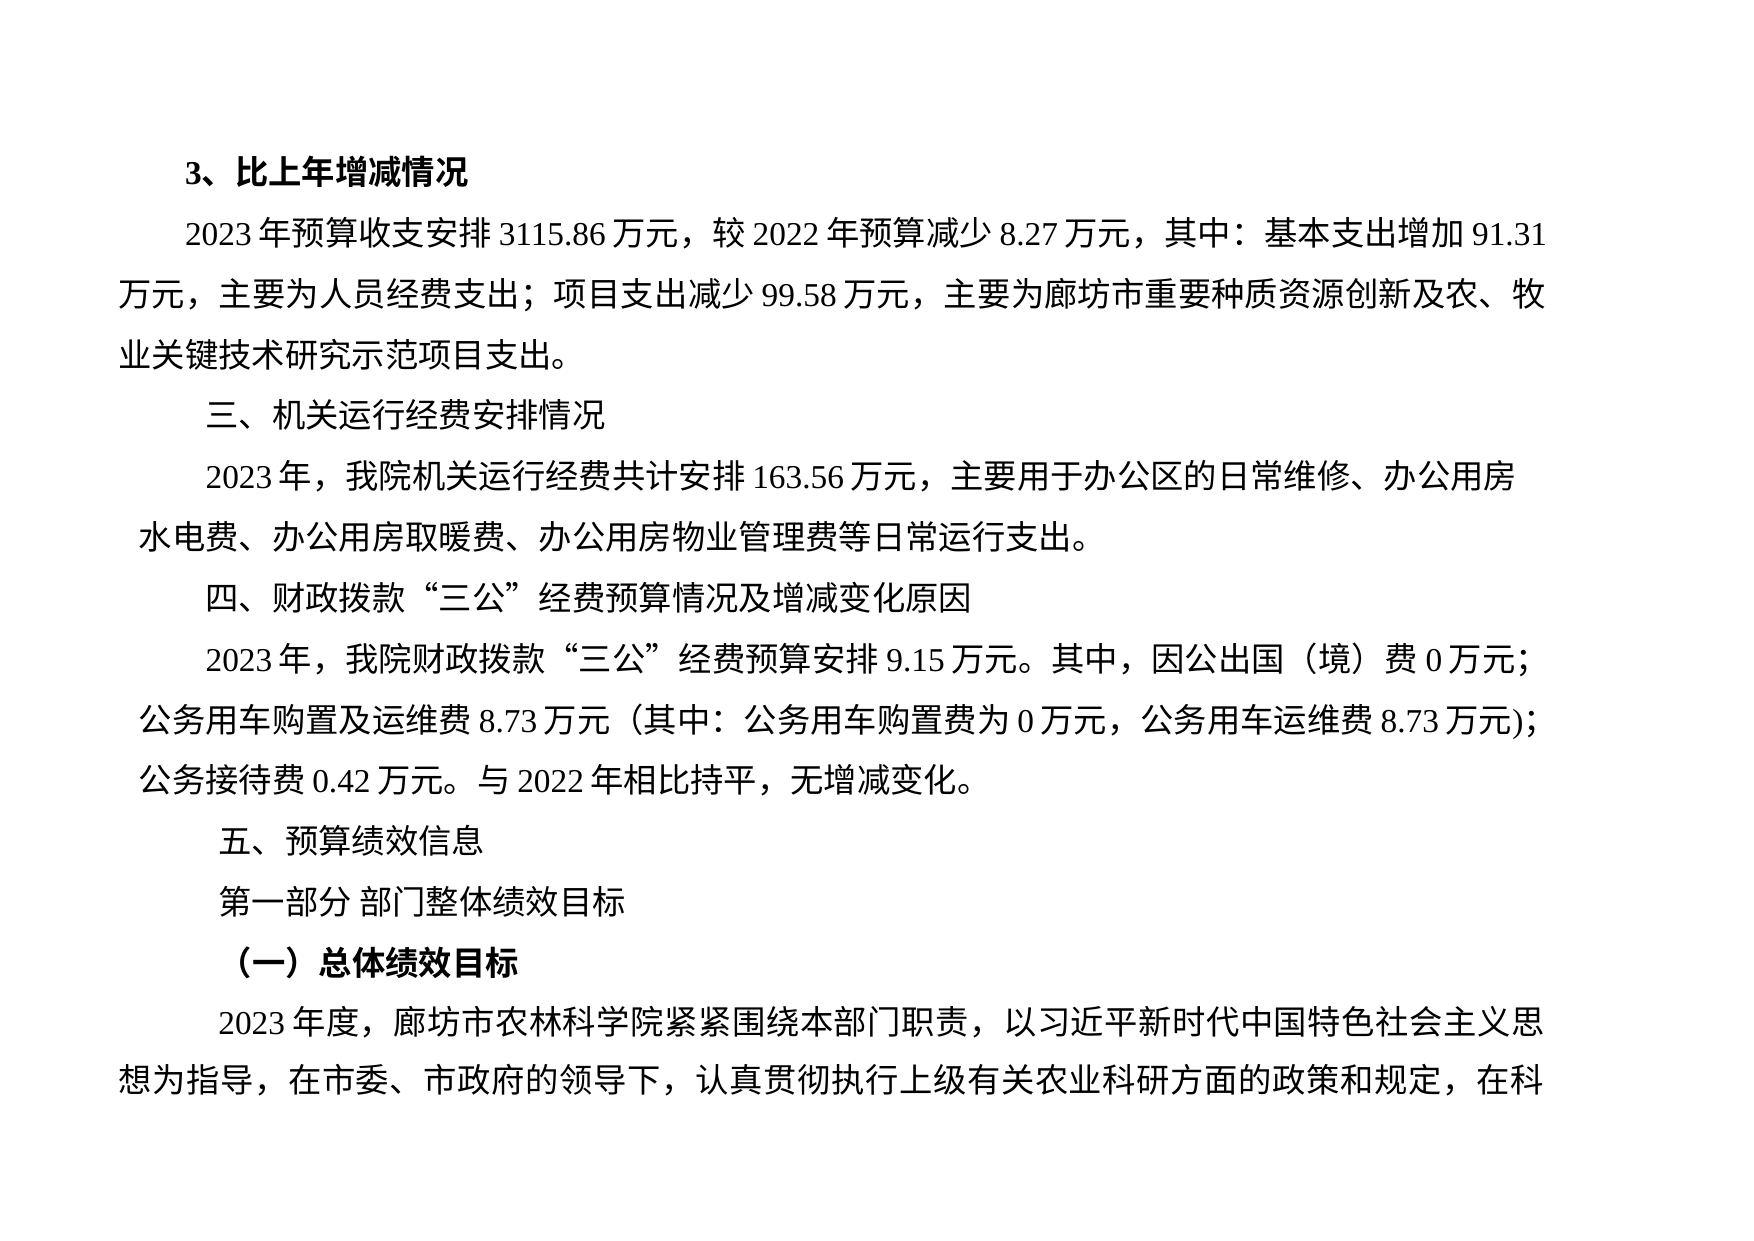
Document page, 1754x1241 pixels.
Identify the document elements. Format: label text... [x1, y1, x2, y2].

text 2023年，我院财政拨款“三公”经费预算安排 9.15万元。其中，因公出国（境）费 0万元；公务用车购置及运维费8.73万元（其中：公务用车购置费为0万元，公务用车运维费8.73万元)；公务接待费0.42万元。与2022年相比持平，无增减变化。 [139, 622, 1547, 805]
text 三、机关运行经费安排情况 [139, 379, 1547, 440]
text 五、预算绩效信息 [118, 805, 1547, 866]
text 第一部分 部门整体绩效目标 [118, 866, 1547, 927]
text 3、比上年增减情况 [118, 136, 1547, 197]
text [118, 987, 1547, 1104]
text （一）总体绩效目标 [118, 927, 1547, 987]
text 2023年预算收支安排3115.86万元，较2022年预算减少8.27万元，其中：基本支出增加91.31万元，主要为人员经费支出；项目支出减少99.58万元，主要为廊坊市重要种质资源创新及农、牧业关键技术研究示范项目支出。 [118, 197, 1547, 379]
text 四、财政拨款“三公”经费预算情况及增减变化原因 [139, 562, 1547, 622]
text 2023年，我院机关运行经费共计安排163.56万元，主要用于办公区的日常维修、办公用房水电费、办公用房取暖费、办公用房物业管理费等日常运行支出。 [139, 440, 1547, 562]
